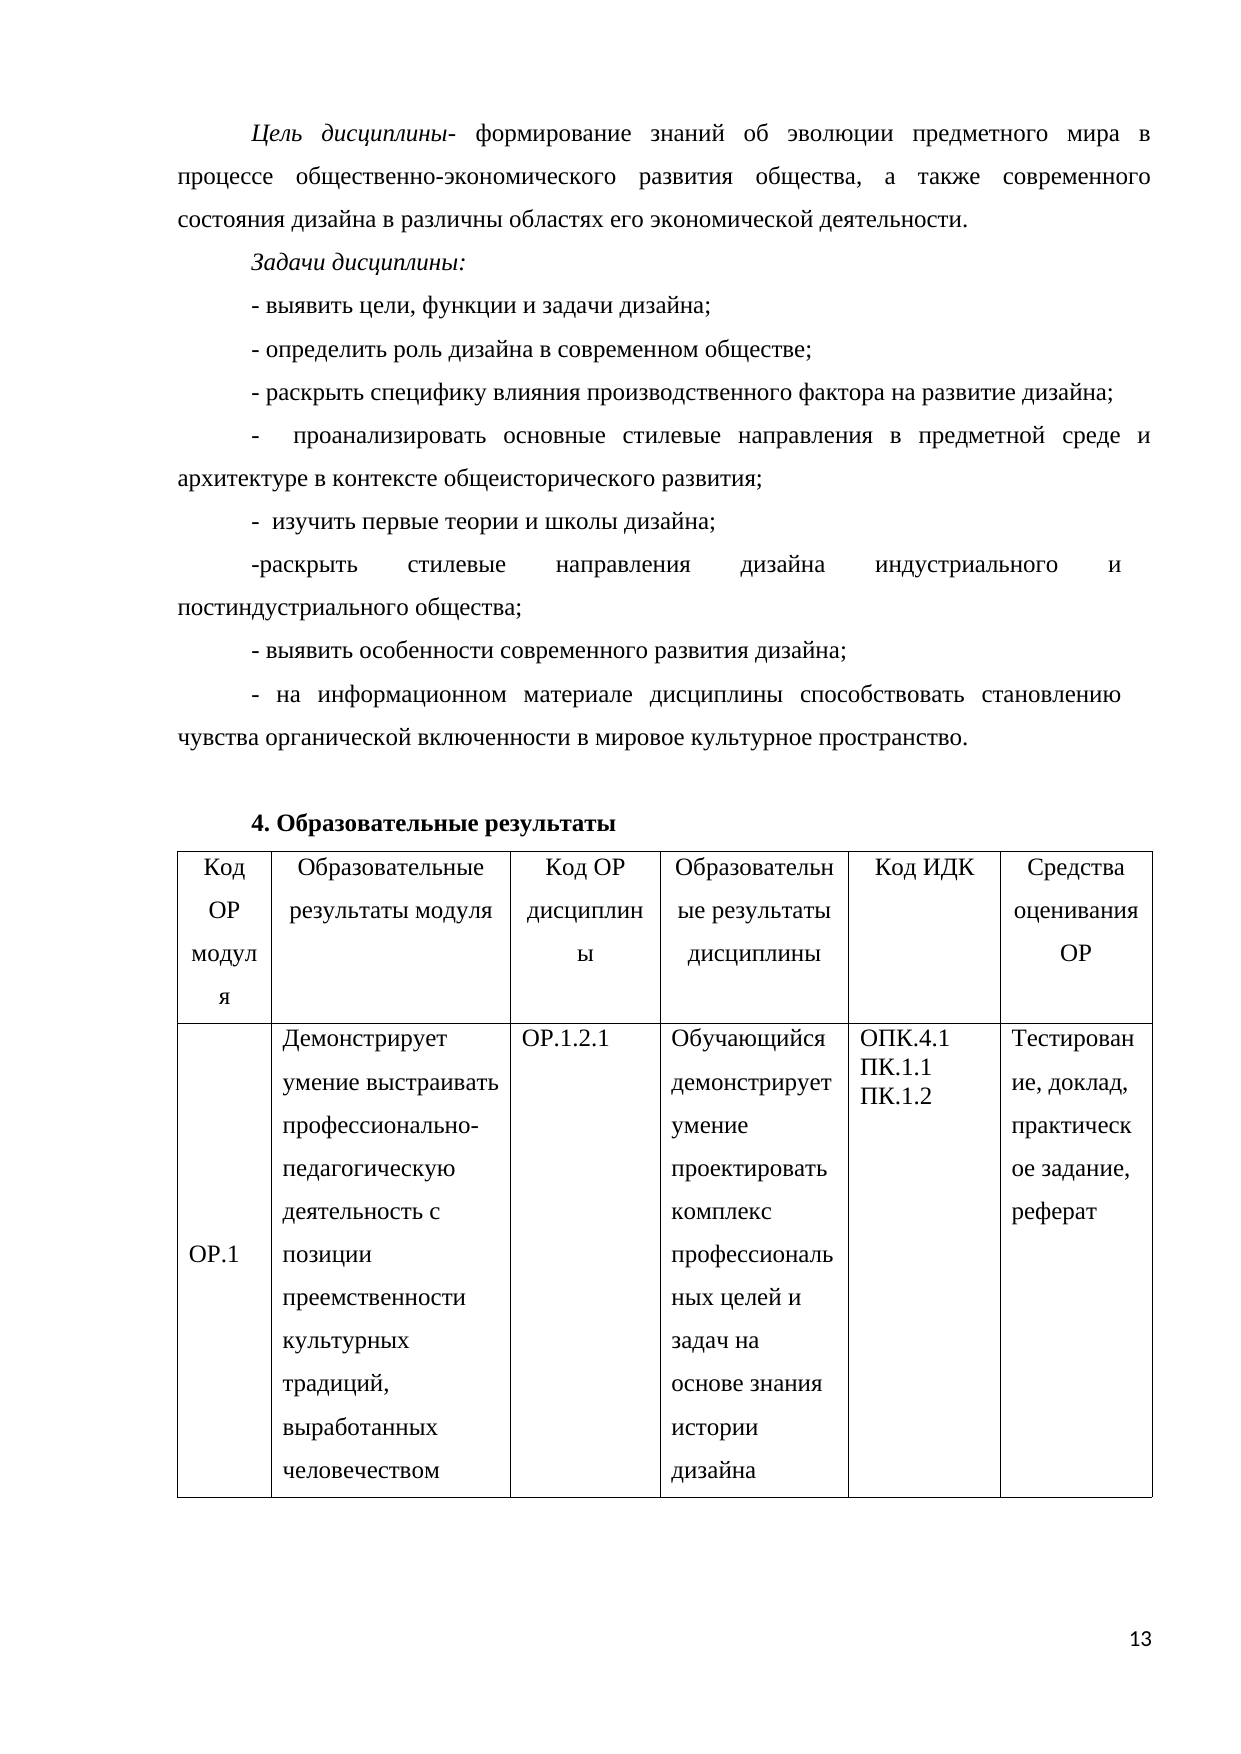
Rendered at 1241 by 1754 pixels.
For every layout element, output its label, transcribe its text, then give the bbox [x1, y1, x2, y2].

table_cell Тестирование, доклад, практическое задание, реферат [1001, 1024, 1152, 1497]
text - раскрыть специфику влияния производственного фактора на развитие дизайна; [177, 377, 1152, 406]
text Задачи дисциплины: [177, 247, 1152, 276]
table_header Код ОР модуля [178, 852, 271, 1023]
table_cell ОПК.4.1 ПК.1.1 ПК.1.2 [849, 1024, 1000, 1497]
text Цель дисциплины- формирование знаний об эволюции предметного мира в процессе общественно-экономического развития общества, а также современного состояния дизайна в различны областях его экономической деятельности. [177, 118, 1152, 233]
table_header Образовательные результаты модуля [272, 852, 510, 1023]
table_header Код ОР дисциплины [511, 852, 660, 1023]
table_cell ОР.1 [178, 1024, 271, 1497]
text - выявить особенности современного развития дизайна; [177, 636, 1122, 664]
table_cell Демонстрирует умение выстраивать профессионально-педагогическую деятельность с позиции преемственности культурных традиций, выработанных человечеством [272, 1024, 510, 1497]
table_header Образовательные результаты дисциплины [661, 852, 848, 1023]
table_cell ОР.1.2.1 [511, 1024, 660, 1497]
text - определить роль дизайна в современном обществе; [177, 334, 1152, 362]
text -раскрыть стилевые направления дизайна индустриального и постиндустриального общества; [177, 549, 1122, 621]
text - проанализировать основные стилевые направления в предметной среде и архитектуре в контексте общеисторического развития; [177, 420, 1152, 492]
text 4. Образовательные результаты [177, 808, 1152, 837]
text - изучить первые теории и школы дизайна; [177, 506, 1122, 535]
table_header Код ИДК [849, 852, 1000, 1023]
table_header Средства оценивания ОР [1001, 852, 1152, 1023]
text - выявить цели, функции и задачи дизайна; [177, 291, 1152, 319]
table_cell Обучающийся демонстрирует умение проектировать комплекс профессиональных целей и задач на основе знания истории дизайна [661, 1024, 848, 1497]
text - на информационном материале дисциплины способствовать становлению чувства органической включенности в мировое культурное пространство. [177, 679, 1122, 751]
